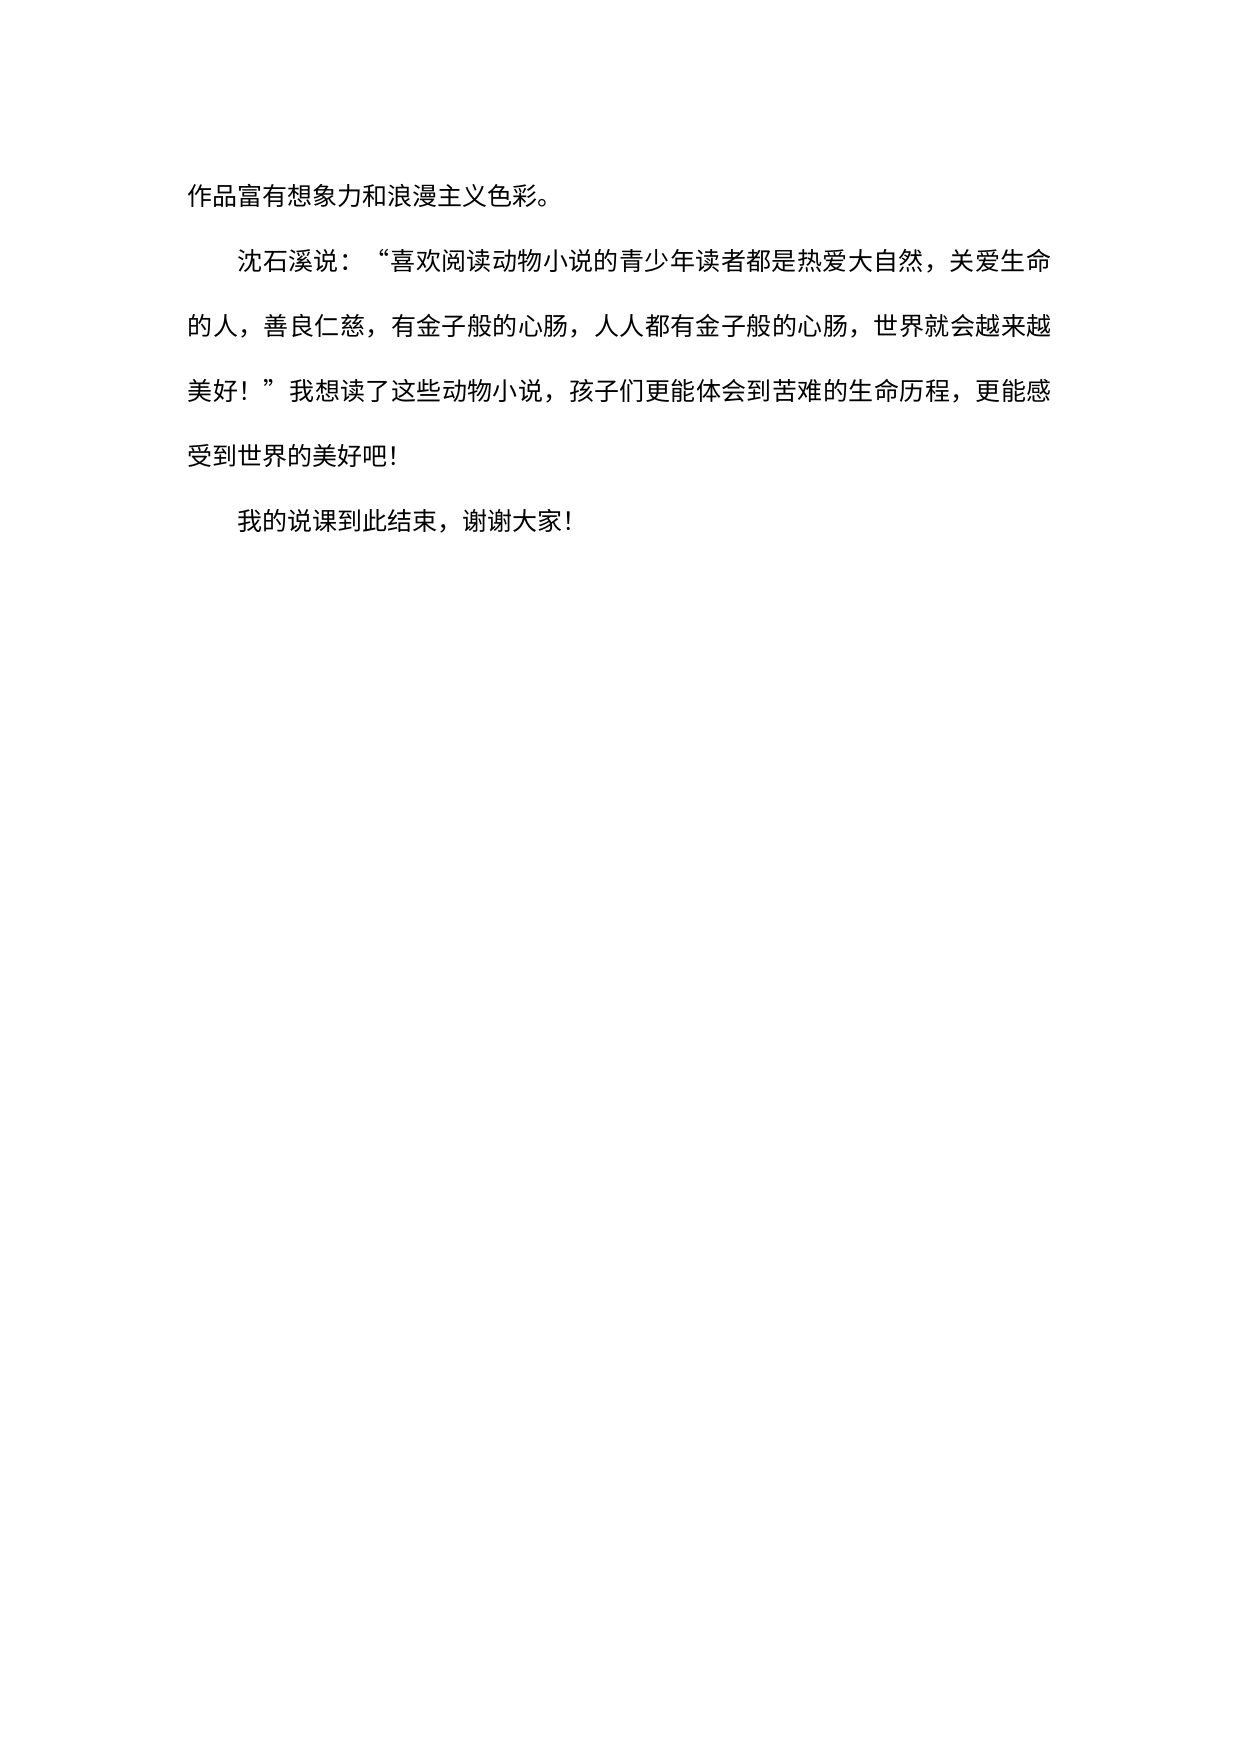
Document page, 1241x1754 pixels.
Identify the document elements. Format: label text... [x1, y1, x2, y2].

text 我的说课到此结束，谢谢大家！ [187, 487, 1053, 552]
text 沈石溪说：“喜欢阅读动物小说的青少年读者都是热爱大自然，关爱生命的人，善良仁慈，有金子般的心肠，人人都有金子般的心肠，世界就会越来越美好！”我想读了这些动物小说，孩子们更能体会到苦难的生命历程，更能感受到世界的美好吧！ [187, 227, 1053, 487]
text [187, 162, 1053, 227]
